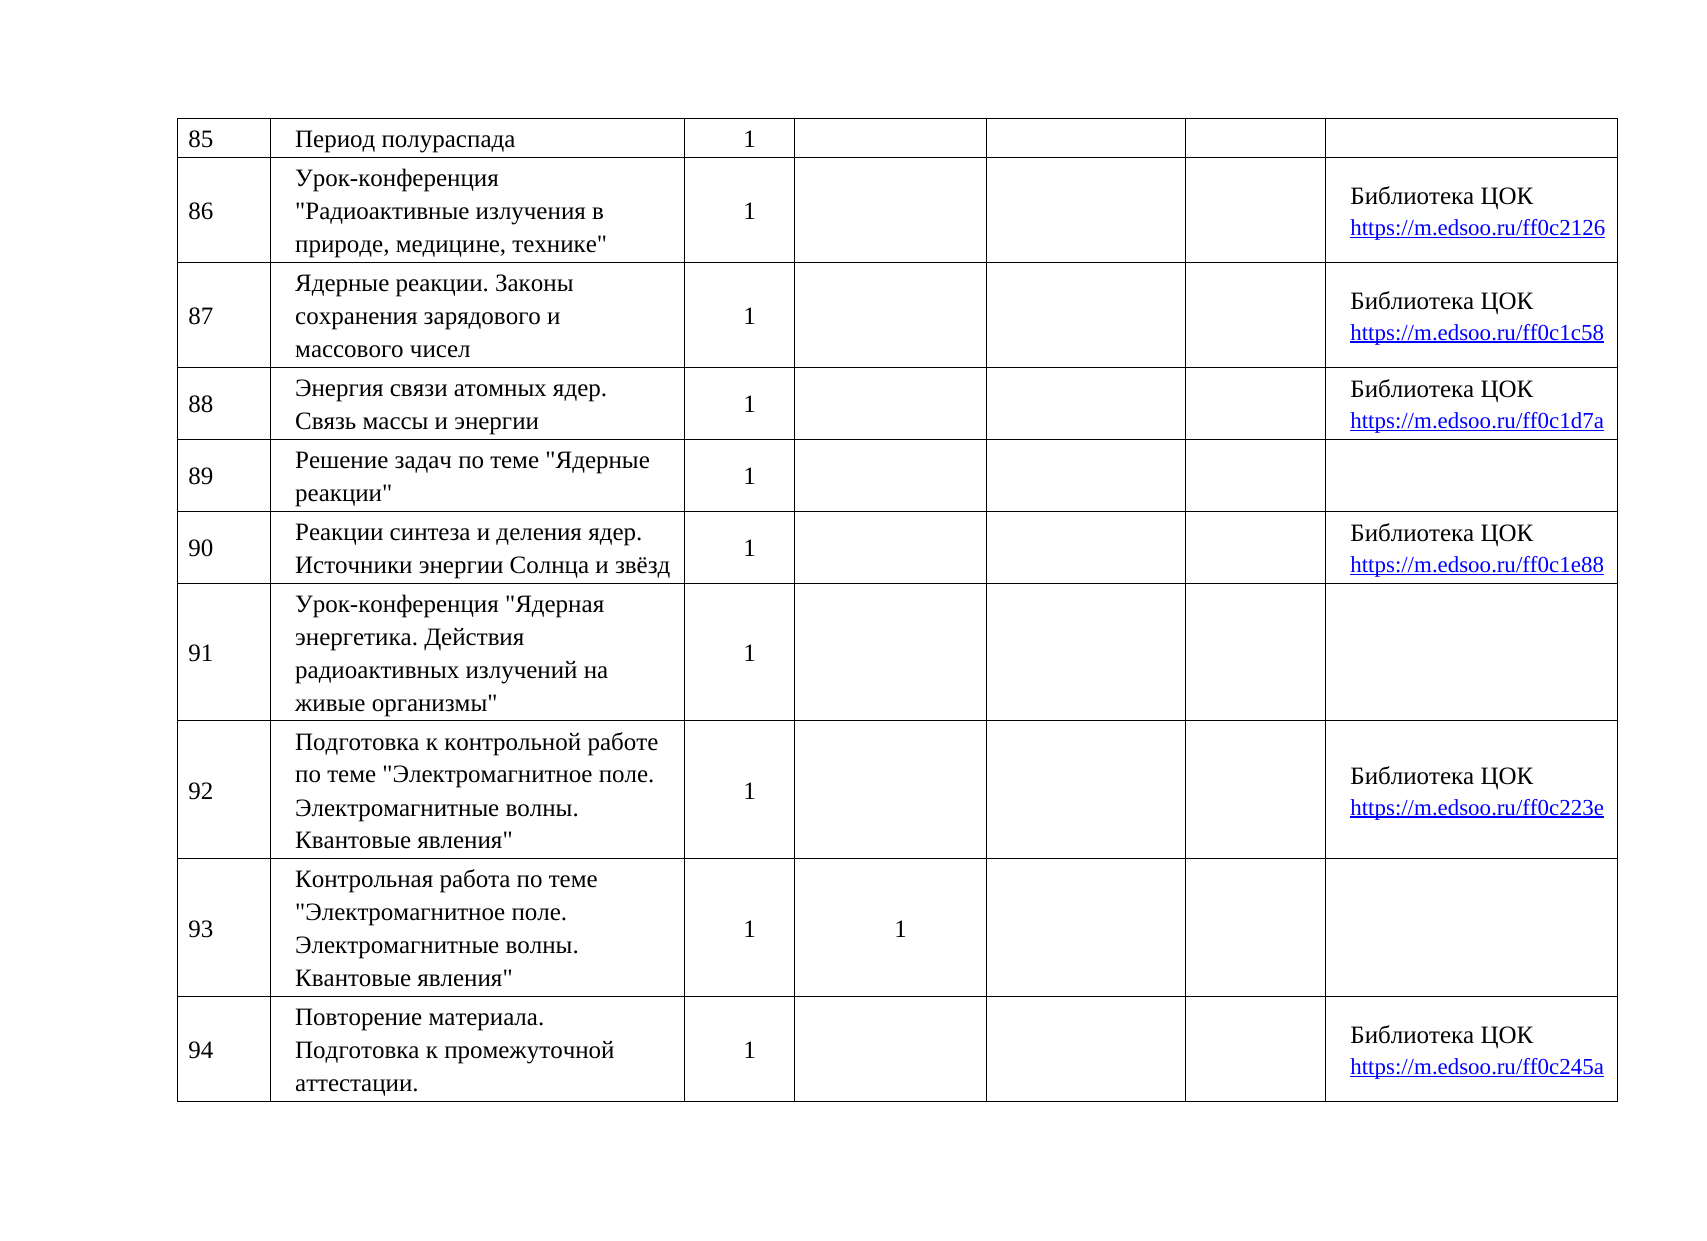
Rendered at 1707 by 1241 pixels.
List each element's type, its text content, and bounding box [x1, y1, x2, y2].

table_cell 1 [685, 440, 794, 511]
table_cell 1 [685, 119, 794, 157]
table_cell Урок-конференция "Ядерная энергетика. Действия радиоактивных излучений на живые организмы" [271, 584, 684, 720]
table_cell [795, 997, 986, 1101]
table_cell Библиотека ЦОК https://m.edsoo.ru/ff0c223e [1326, 721, 1617, 858]
table_cell 86 [178, 158, 270, 262]
table_cell Период полураспада [271, 119, 684, 157]
table_cell 1 [685, 721, 794, 858]
table_cell Ядерные реакции. Законы сохранения зарядового и массового чисел [271, 263, 684, 367]
table_cell 1 [685, 859, 794, 996]
table_cell [795, 584, 986, 720]
table_cell 85 [178, 119, 270, 157]
table_cell [1186, 512, 1325, 582]
table_cell [795, 119, 986, 157]
table_cell [795, 512, 986, 582]
table_cell [1186, 263, 1325, 367]
table_cell 89 [178, 440, 270, 511]
table_cell 1 [685, 158, 794, 262]
table_cell Повторение материала. Подготовка к промежуточной аттестации. [271, 997, 684, 1101]
table_cell 94 [178, 997, 270, 1101]
table_cell [1186, 997, 1325, 1101]
table_cell Решение задач по теме "Ядерные реакции" [271, 440, 684, 511]
table_cell [987, 584, 1185, 720]
table_cell Реакции синтеза и деления ядер. Источники энергии Солнца и звёзд [271, 512, 684, 582]
table_cell Библиотека ЦОК https://m.edsoo.ru/ff0c1c58 [1326, 263, 1617, 367]
table_cell [1326, 119, 1617, 157]
table_cell 92 [178, 721, 270, 858]
table_cell [795, 368, 986, 439]
table_cell [987, 119, 1185, 157]
table_cell [1186, 584, 1325, 720]
table_cell [987, 859, 1185, 996]
table_cell [987, 368, 1185, 439]
table_cell 87 [178, 263, 270, 367]
table_cell Контрольная работа по теме "Электромагнитное поле. Электромагнитные волны. Квантовые явления" [271, 859, 684, 996]
table_cell Энергия связи атомных ядер. Связь массы и энергии [271, 368, 684, 439]
table_cell 1 [685, 512, 794, 582]
table_cell [987, 512, 1185, 582]
table_cell [1186, 158, 1325, 262]
table_cell [1186, 119, 1325, 157]
table_cell [795, 263, 986, 367]
table_cell 1 [685, 263, 794, 367]
table_cell Библиотека ЦОК https://m.edsoo.ru/ff0c1e88 [1326, 512, 1617, 582]
table_cell Библиотека ЦОК https://m.edsoo.ru/ff0c1d7a [1326, 368, 1617, 439]
table_cell [987, 158, 1185, 262]
table_cell [1186, 440, 1325, 511]
table_cell [987, 263, 1185, 367]
table_cell [795, 721, 986, 858]
table_cell [1326, 584, 1617, 720]
table_cell 1 [685, 997, 794, 1101]
table_cell Урок-конференция "Радиоактивные излучения в природе, медицине, технике" [271, 158, 684, 262]
table_cell [1186, 859, 1325, 996]
table_cell 91 [178, 584, 270, 720]
table_cell [987, 440, 1185, 511]
table_cell 88 [178, 368, 270, 439]
table_cell [1326, 440, 1617, 511]
table_cell 1 [795, 859, 986, 996]
table_cell 90 [178, 512, 270, 582]
table_cell [1326, 859, 1617, 996]
table_cell Подготовка к контрольной работе по теме "Электромагнитное поле. Электромагнитные волны. Квантовые явления" [271, 721, 684, 858]
table_cell 1 [685, 584, 794, 720]
table_cell [987, 997, 1185, 1101]
table_cell 93 [178, 859, 270, 996]
table_cell 1 [685, 368, 794, 439]
table_cell [987, 721, 1185, 858]
table_cell [1186, 721, 1325, 858]
table_cell [795, 158, 986, 262]
table_cell Библиотека ЦОК https://m.edsoo.ru/ff0c2126 [1326, 158, 1617, 262]
table_cell Библиотека ЦОК https://m.edsoo.ru/ff0c245a [1326, 997, 1617, 1101]
table_cell [795, 440, 986, 511]
table_cell [1186, 368, 1325, 439]
